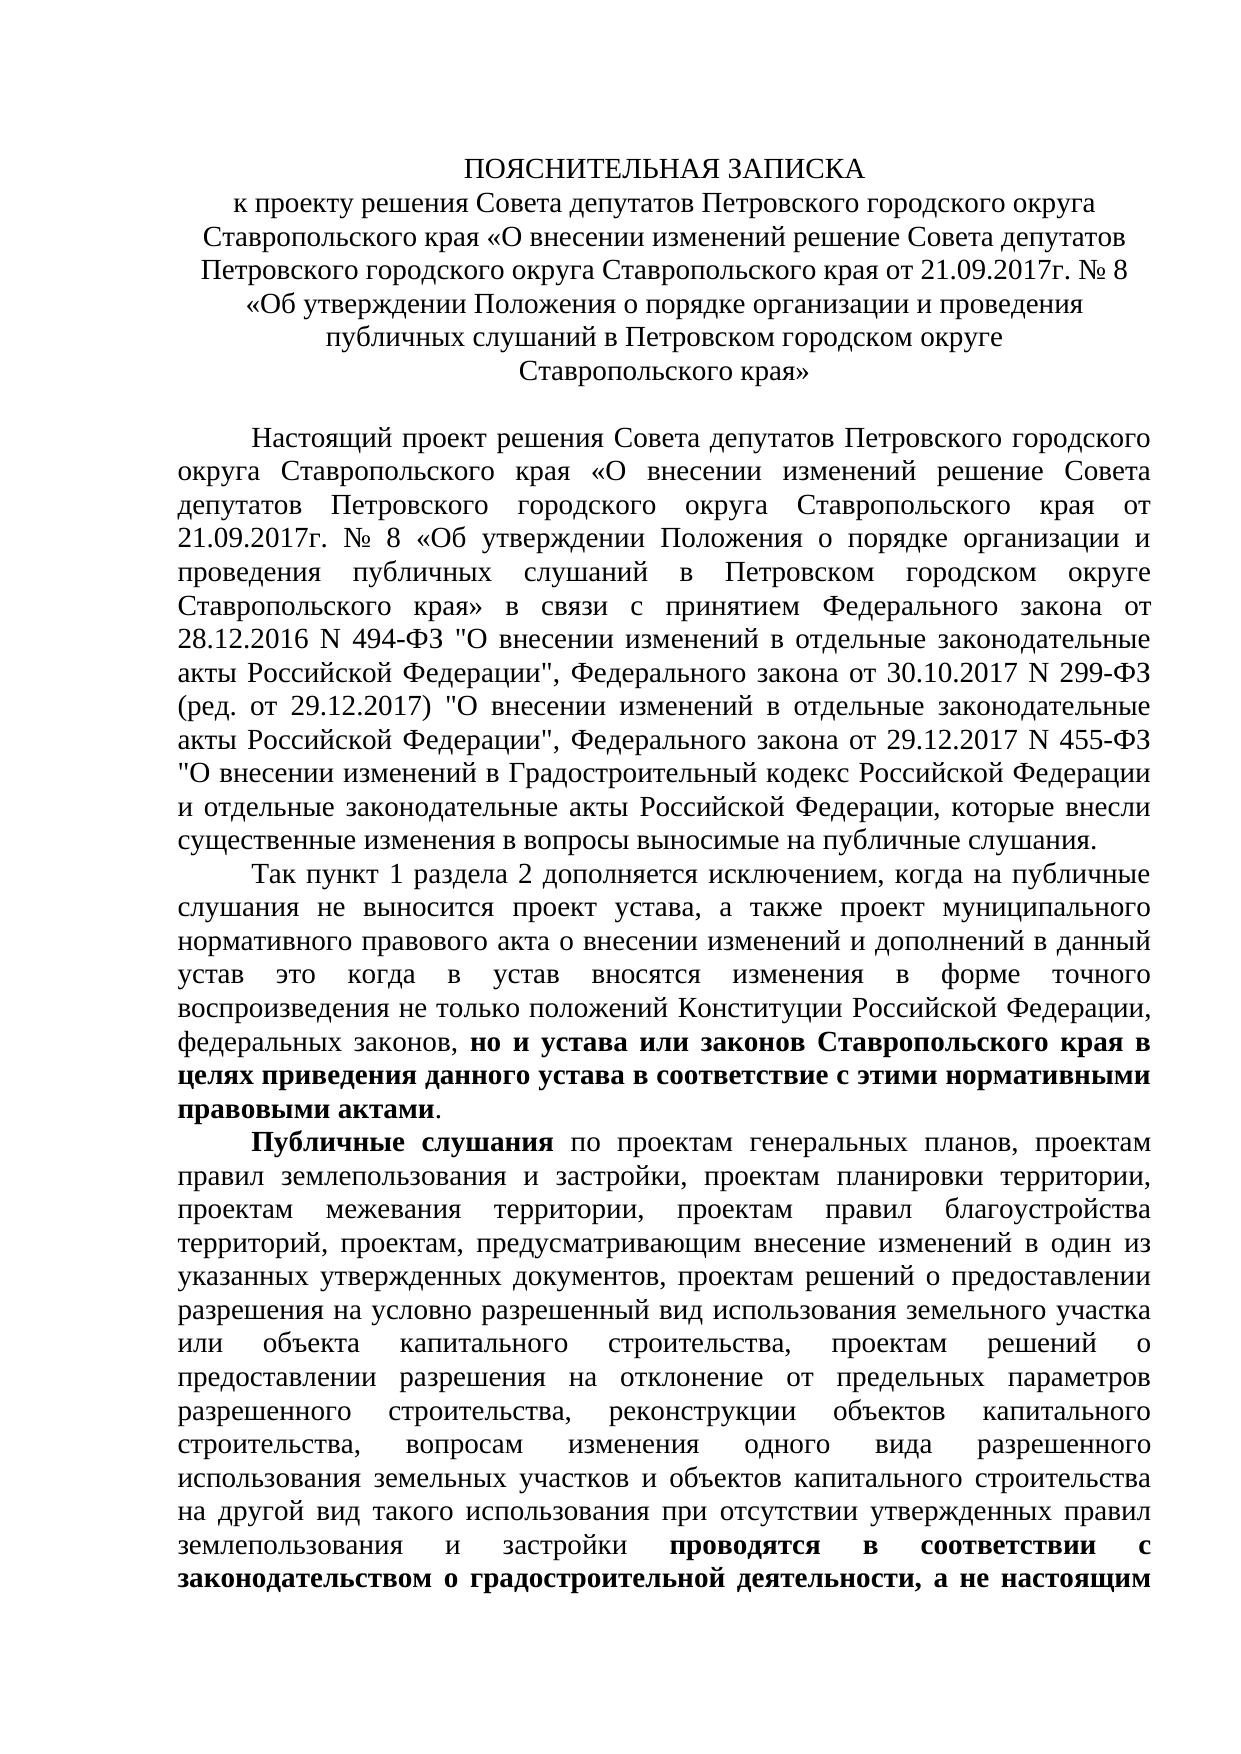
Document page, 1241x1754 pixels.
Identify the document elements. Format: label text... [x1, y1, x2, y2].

text ПОЯСНИТЕЛЬНАЯ ЗАПИСКА [177, 152, 1152, 185]
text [177, 1124, 1152, 1594]
text Так пункт 1 раздела 2 дополняется исключением, когда на публичные слушания не выносится проект устава, а также проект муниципального нормативного правового акта о внесении изменений и дополнений в данный устав это когда в устав вносятся изменения в форме точного воспроизведения не только положений Конституции Российской Федерации, федеральных законов, но и устава или законов Ставропольского края в целях приведения данного устава в соответствие с этими нормативными правовыми актами. [177, 856, 1152, 1124]
text Ставропольского края» [177, 353, 1152, 386]
text Настоящий проект решения Совета депутатов Петровского городского округа Ставропольского края «О внесении изменений решение Совета депутатов Петровского городского округа Ставропольского края от 21.09.2017г. № 8 «Об утверждении Положения о порядке организации и проведения публичных слушаний в Петровском городском округе Ставропольского края» в связи с принятием Федерального закона от 28.12.2016 N 494-ФЗ "О внесении изменений в отдельные законодательные акты Российской Федерации", Федерального закона от 30.10.2017 N 299-ФЗ (ред. от 29.12.2017) "О внесении изменений в отдельные законодательные акты Российской Федерации", Федерального закона от 29.12.2017 N 455-ФЗ "О внесении изменений в Градостроительный кодекс Российской Федерации и отдельные законодательные акты Российской Федерации, которые внесли существенные изменения в вопросы выносимые на публичные слушания. [177, 420, 1152, 856]
text к проекту решения Совета депутатов Петровского городского округа Ставропольского края «О внесении изменений решение Совета депутатов Петровского городского округа Ставропольского края от 21.09.2017г. № 8 «Об утверждении Положения о порядке организации и проведения публичных слушаний в Петровском городском округе [177, 185, 1152, 353]
